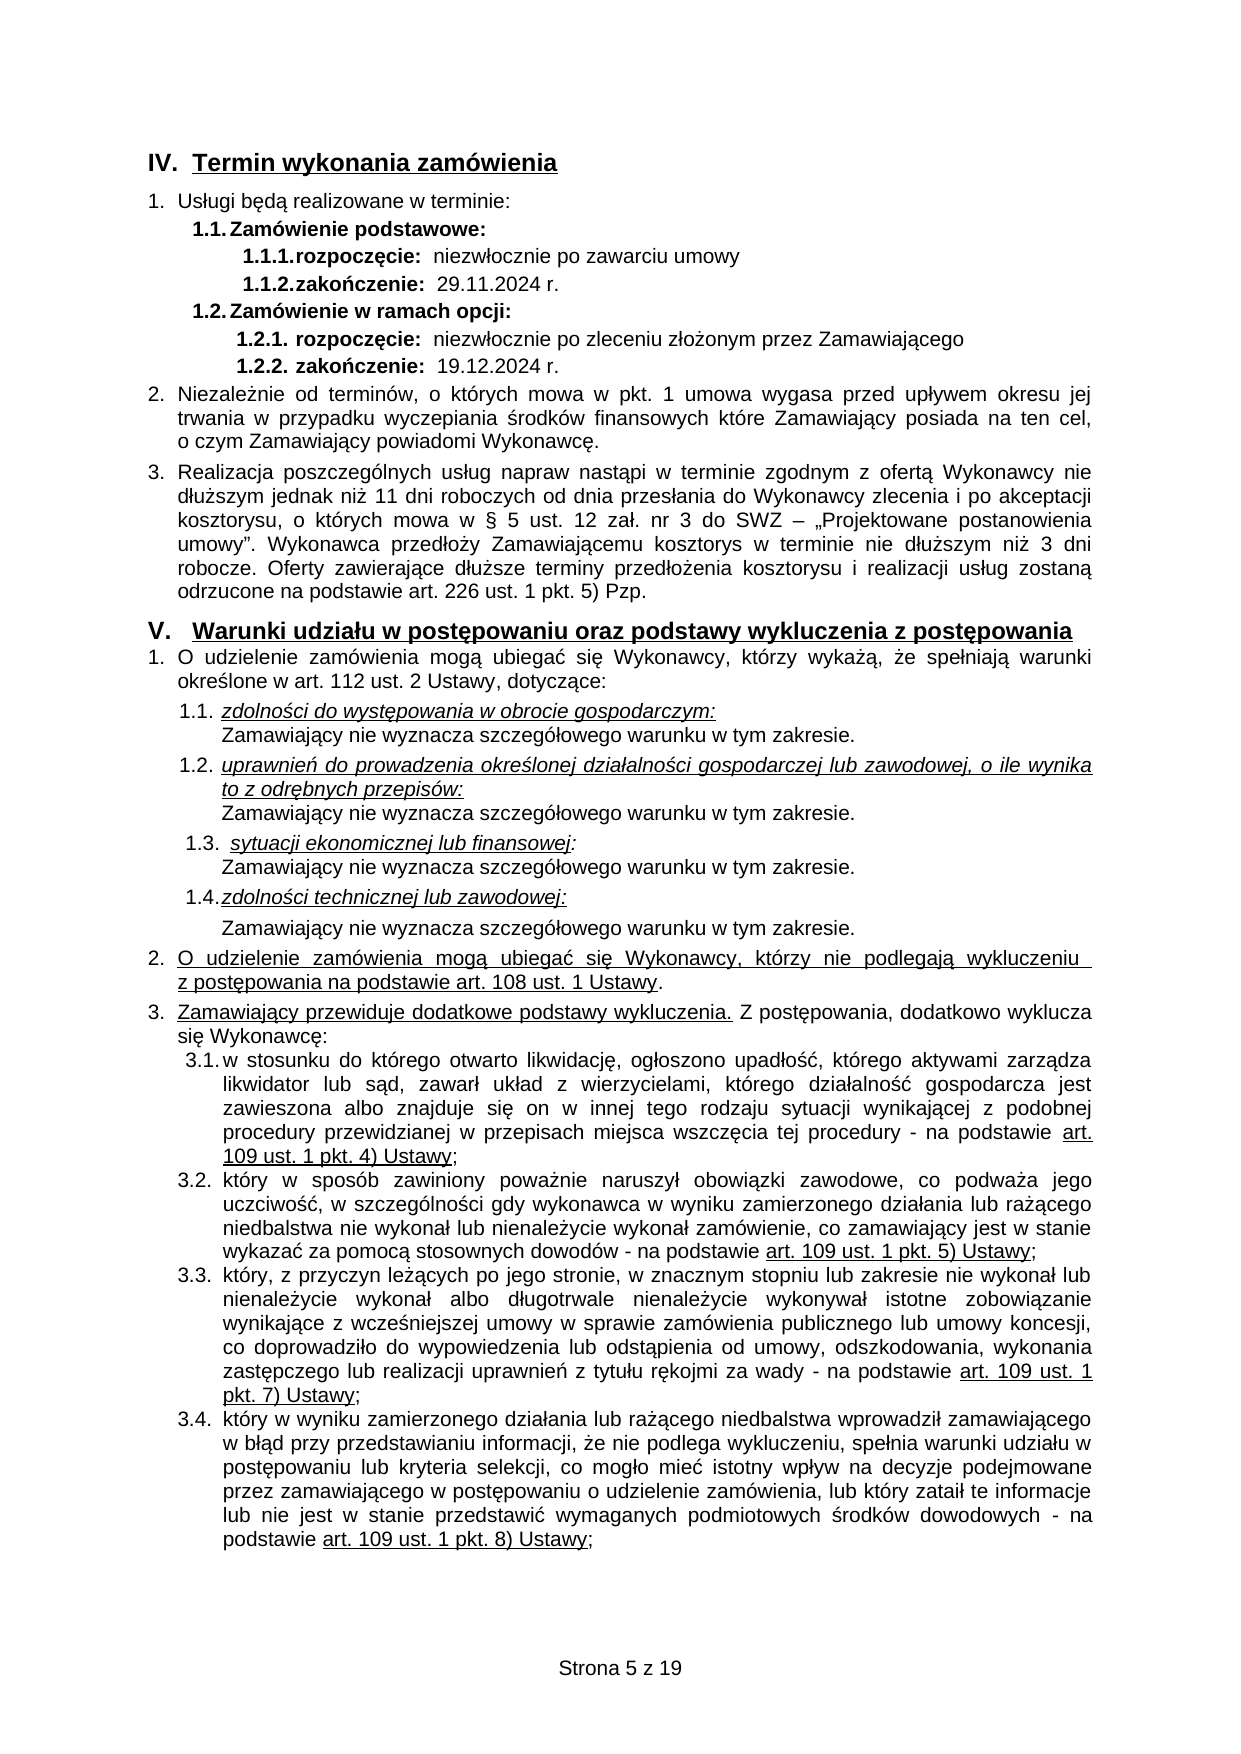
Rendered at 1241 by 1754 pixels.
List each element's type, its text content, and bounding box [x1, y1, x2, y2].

list w stosunku do którego otwarto likwidację, ogłoszono upadłość, którego aktywami zarządza likwidator lub sąd, zawarł układ z wierzycielami, którego działalność gospodarcza jest zawieszona albo znajduje się on w innej tego rodzaju sytuacji wynikającej z podobnej procedury przewidzianej w przepisach miejsca wszczęcia tej procedury - na podstawie art. 109 ust. 1 pkt. 4) Ustawy; [185, 1048, 1093, 1167]
list O udzielenie zamówienia mogą ubiegać się Wykonawcy, którzy nie podlegają wykluczeniu z postępowania na podstawie art. 108 ust. 1 Ustawy. [148, 946, 1093, 993]
list Usługi będą realizowane w terminie: [148, 189, 1093, 213]
list Niezależnie od terminów, o których mowa w pkt. 1 umowa wygasa przed upływem okresu jej trwania w przypadku wyczepiania środków finansowych które Zamawiający posiada na ten cel, o czym Zamawiający powiadomi Wykonawcę. [148, 381, 1093, 453]
list Zamawiający nie wyznacza szczegółowego warunku w tym zakresie. [221, 723, 1093, 747]
list który w sposób zawiniony poważnie naruszył obowiązki zawodowe, co podważa jego uczciwość, w szczególności gdy wykonawca w wyniku zamierzonego działania lub rażącego niedbalstwa nie wykonał lub nienależycie wykonał zamówienie, co zamawiający jest w stanie wykazać za pomocą stosownych dowodów - na podstawie art. 109 ust. 1 pkt. 5) Ustawy; [177, 1167, 1093, 1263]
list uprawnień do prowadzenia określonej działalności gospodarczej lub zawodowej, o ile wynika to z odrębnych przepisów: [179, 753, 1093, 801]
list sytuacji ekonomicznej lub finansowej: [185, 831, 1093, 855]
list zdolności do występowania w obrocie gospodarczym: [179, 699, 1093, 723]
subtitle Termin wykonania zamówienia [148, 148, 1093, 176]
list zdolności technicznej lub zawodowej: [185, 885, 1093, 909]
list O udzielenie zamówienia mogą ubiegać się Wykonawcy, którzy wykażą, że spełniają warunki określone w art. 112 ust. 2 Ustawy, dotyczące: [148, 644, 1093, 692]
list zakończenie: 29.11.2024 r. [242, 271, 1093, 295]
list Realizacja poszczególnych usług napraw nastąpi w terminie zgodnym z ofertą Wykonawcy nie dłuższym jednak niż 11 dni roboczych od dnia przesłania do Wykonawcy zlecenia i po akceptacji kosztorysu, o których mowa w § 5 ust. 12 zał. nr 3 do SWZ – „Projektowane postanowienia umowy”. Wykonawca przedłoży Zamawiającemu kosztorys w terminie nie dłuższym niż 3 dni robocze. Oferty zawierające dłuższe terminy przedłożenia kosztorysu i realizacji usług zostaną odrzucone na podstawie art. 226 ust. 1 pkt. 5) Pzp. [148, 459, 1093, 603]
text Zamawiający nie wyznacza szczegółowego warunku w tym zakresie. [221, 855, 1093, 879]
list rozpoczęcie: niezwłocznie po zleceniu złożonym przez Zamawiającego [236, 326, 1093, 350]
list który w wyniku zamierzonego działania lub rażącego niedbalstwa wprowadził zamawiającego w błąd przy przedstawianiu informacji, że nie podlega wykluczeniu, spełnia warunki udziału w postępowaniu lub kryteria selekcji, co mogło mieć istotny wpływ na decyzje podejmowane przez zamawiającego w postępowaniu o udzielenie zamówienia, lub który zataił te informacje lub nie jest w stanie przedstawić wymaganych podmiotowych środków dowodowych - na podstawie art. 109 ust. 1 pkt. 8) Ustawy; [177, 1407, 1093, 1551]
subtitle Warunki udziału w postępowaniu oraz podstawy wykluczenia z postępowania [148, 616, 1093, 644]
list Zamawiający nie wyznacza szczegółowego warunku w tym zakresie. [221, 801, 1093, 825]
list rozpoczęcie: niezwłocznie po zawarciu umowy [242, 244, 1093, 268]
list zakończenie: 19.12.2024 r. [236, 354, 1093, 378]
text Zamawiający nie wyznacza szczegółowego warunku w tym zakresie. [221, 915, 1093, 939]
list Zamówienie podstawowe: [192, 216, 1093, 240]
list który, z przyczyn leżących po jego stronie, w znacznym stopniu lub zakresie nie wykonał lub nienależycie wykonał albo długotrwale nienależycie wykonywał istotne zobowiązanie wynikające z wcześniejszej umowy w sprawie zamówienia publicznego lub umowy koncesji, co doprowadziło do wypowiedzenia lub odstąpienia od umowy, odszkodowania, wykonania zastępczego lub realizacji uprawnień z tytułu rękojmi za wady - na podstawie art. 109 ust. 1 pkt. 7) Ustawy; [177, 1263, 1093, 1407]
list Zamawiający przewiduje dodatkowe podstawy wykluczenia. Z postępowania, dodatkowo wyklucza się Wykonawcę: [148, 1000, 1093, 1048]
list Zamówienie w ramach opcji: [192, 299, 1093, 323]
